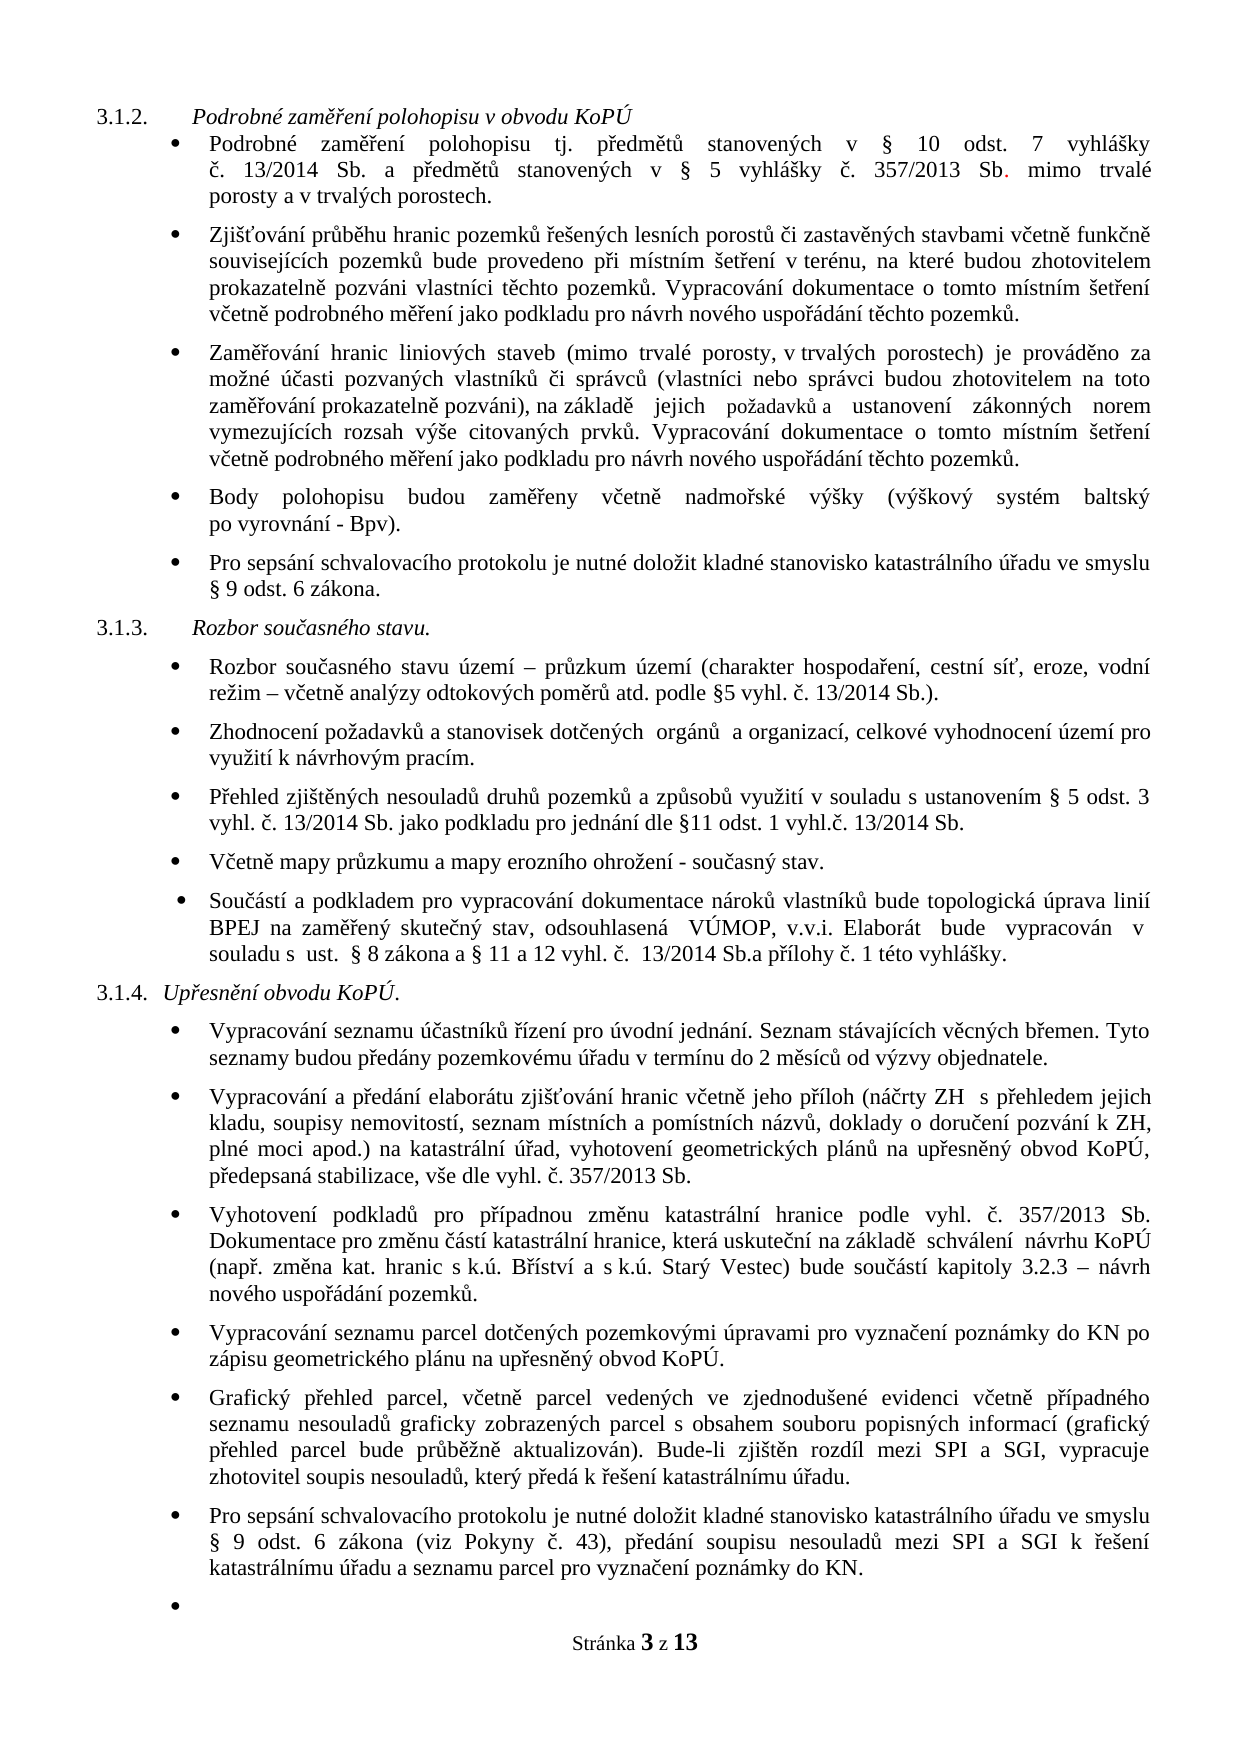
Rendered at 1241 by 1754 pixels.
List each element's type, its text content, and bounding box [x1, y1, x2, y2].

list Zaměřování hranic liniových staveb (mimo trvalé porosty, v trvalých porostech) je prováděno za možné účasti pozvaných vlastníků či správců (vlastníci nebo správci budou zhotovitelem na toto zaměřování prokazatelně pozváni), na základě jejich požadavků a ustanovení zákonných norem vymezujících rozsah výše citovaných prvků. Vypracování dokumentace o tomto místním šetření včetně podrobného měření jako podkladu pro návrh nového uspořádání těchto pozemků. [171, 339, 1152, 471]
list Podrobné zaměření polohopisu v obvodu KoPÚ [96, 103, 1152, 130]
list Rozbor současného stavu území – průzkum území (charakter hospodaření, cestní síť, eroze, vodní režim – včetně analýzy odtokových poměrů atd. podle §5 vyhl. č. 13/2014 Sb.). [171, 653, 1152, 705]
list Vypracování seznamu parcel dotčených pozemkovými úpravami pro vyznačení poznámky do KN po zápisu geometrického plánu na upřesněný obvod KoPÚ. [171, 1319, 1152, 1371]
list Přehled zjištěných nesouladů druhů pozemků a způsobů využití v souladu s ustanovením § 5 odst. 3 vyhl. č. 13/2014 Sb. jako podkladu pro jednání dle §11 odst. 1 vyhl.č. 13/2014 Sb. [171, 783, 1152, 836]
list Pro sepsání schvalovacího protokolu je nutné doložit kladné stanovisko katastrálního úřadu ve smyslu § 9 odst. 6 zákona. [171, 549, 1152, 601]
list Upřesnění obvodu KoPÚ. [96, 979, 1152, 1005]
list Včetně mapy průzkumu a mapy erozního ohrožení - současný stav. [171, 848, 1152, 875]
list Vyhotovení podkladů pro případnou změnu katastrální hranice podle vyhl. č. 357/2013 Sb. Dokumentace pro změnu částí katastrální hranice, která uskuteční na základě schválení návrhu KoPÚ (např. změna kat. hranic s k.ú. Bříství a s k.ú. Starý Vestec) bude součástí kapitoly 3.2.3 – návrh nového uspořádání pozemků. [171, 1201, 1152, 1306]
list Vypracování seznamu účastníků řízení pro úvodní jednání. Seznam stávajících věcných břemen. Tyto seznamy budou předány pozemkovému úřadu v termínu do 2 měsíců od výzvy objednatele. [171, 1018, 1152, 1070]
list Podrobné zaměření polohopisu tj. předmětů stanovených v § 10 odst. 7 vyhlášky č. 13/2014 Sb. a předmětů stanovených v § 5 vyhlášky č. 357/2013 Sb. mimo trvalé porosty a v trvalých porostech. [171, 130, 1152, 209]
list Součástí a podkladem pro vypracování dokumentace nároků vlastníků bude topologická úprava linií BPEJ na zaměřený skutečný stav, odsouhlasená VÚMOP, v.v.i. Elaborát bude vypracován v souladu s ust. § 8 zákona a § 11 a 12 vyhl. č. 13/2014 Sb.a přílohy č. 1 této vyhlášky. [177, 887, 1152, 966]
list Zhodnocení požadavků a stanovisek dotčených orgánů a organizací, celkové vyhodnocení území pro využití k návrhovým pracím. [171, 718, 1152, 771]
list Zjišťování průběhu hranic pozemků řešených lesních porostů či zastavěných stavbami včetně funkčně souvisejících pozemků bude provedeno při místním šetření v terénu, na které budou zhotovitelem prokazatelně pozváni vlastníci těchto pozemků. Vypracování dokumentace o tomto místním šetření včetně podrobného měření jako podkladu pro návrh nového uspořádání těchto pozemků. [171, 221, 1152, 327]
list Body polohopisu budou zaměřeny včetně nadmořské výšky (výškový systém baltský po vyrovnání - Bpv). [171, 483, 1152, 536]
list Rozbor současného stavu. [96, 614, 1152, 640]
list Grafický přehled parcel, včetně parcel vedených ve zjednodušené evidenci včetně případného seznamu nesouladů graficky zobrazených parcel s obsahem souboru popisných informací (grafický přehled parcel bude průběžně aktualizován). Bude-li zjištěn rozdíl mezi SPI a SGI, vypracuje zhotovitel soupis nesouladů, který předá k řešení katastrálnímu úřadu. [171, 1384, 1152, 1489]
list Vypracování a předání elaborátu zjišťování hranic včetně jeho příloh (náčrty ZH s přehledem jejich kladu, soupisy nemovitostí, seznam místních a pomístních názvů, doklady o doručení pozvání k ZH, plné moci apod.) na katastrální úřad, vyhotovení geometrických plánů na upřesněný obvod KoPÚ, předepsaná stabilizace, vše dle vyhl. č. 357/2013 Sb. [171, 1083, 1152, 1188]
list Pro sepsání schvalovacího protokolu je nutné doložit kladné stanovisko katastrálního úřadu ve smyslu § 9 odst. 6 zákona (viz Pokyny č. 43), předání soupisu nesouladů mezi SPI a SGI k řešení katastrálnímu úřadu a seznamu parcel pro vyznačení poznámky do KN. [171, 1502, 1152, 1581]
